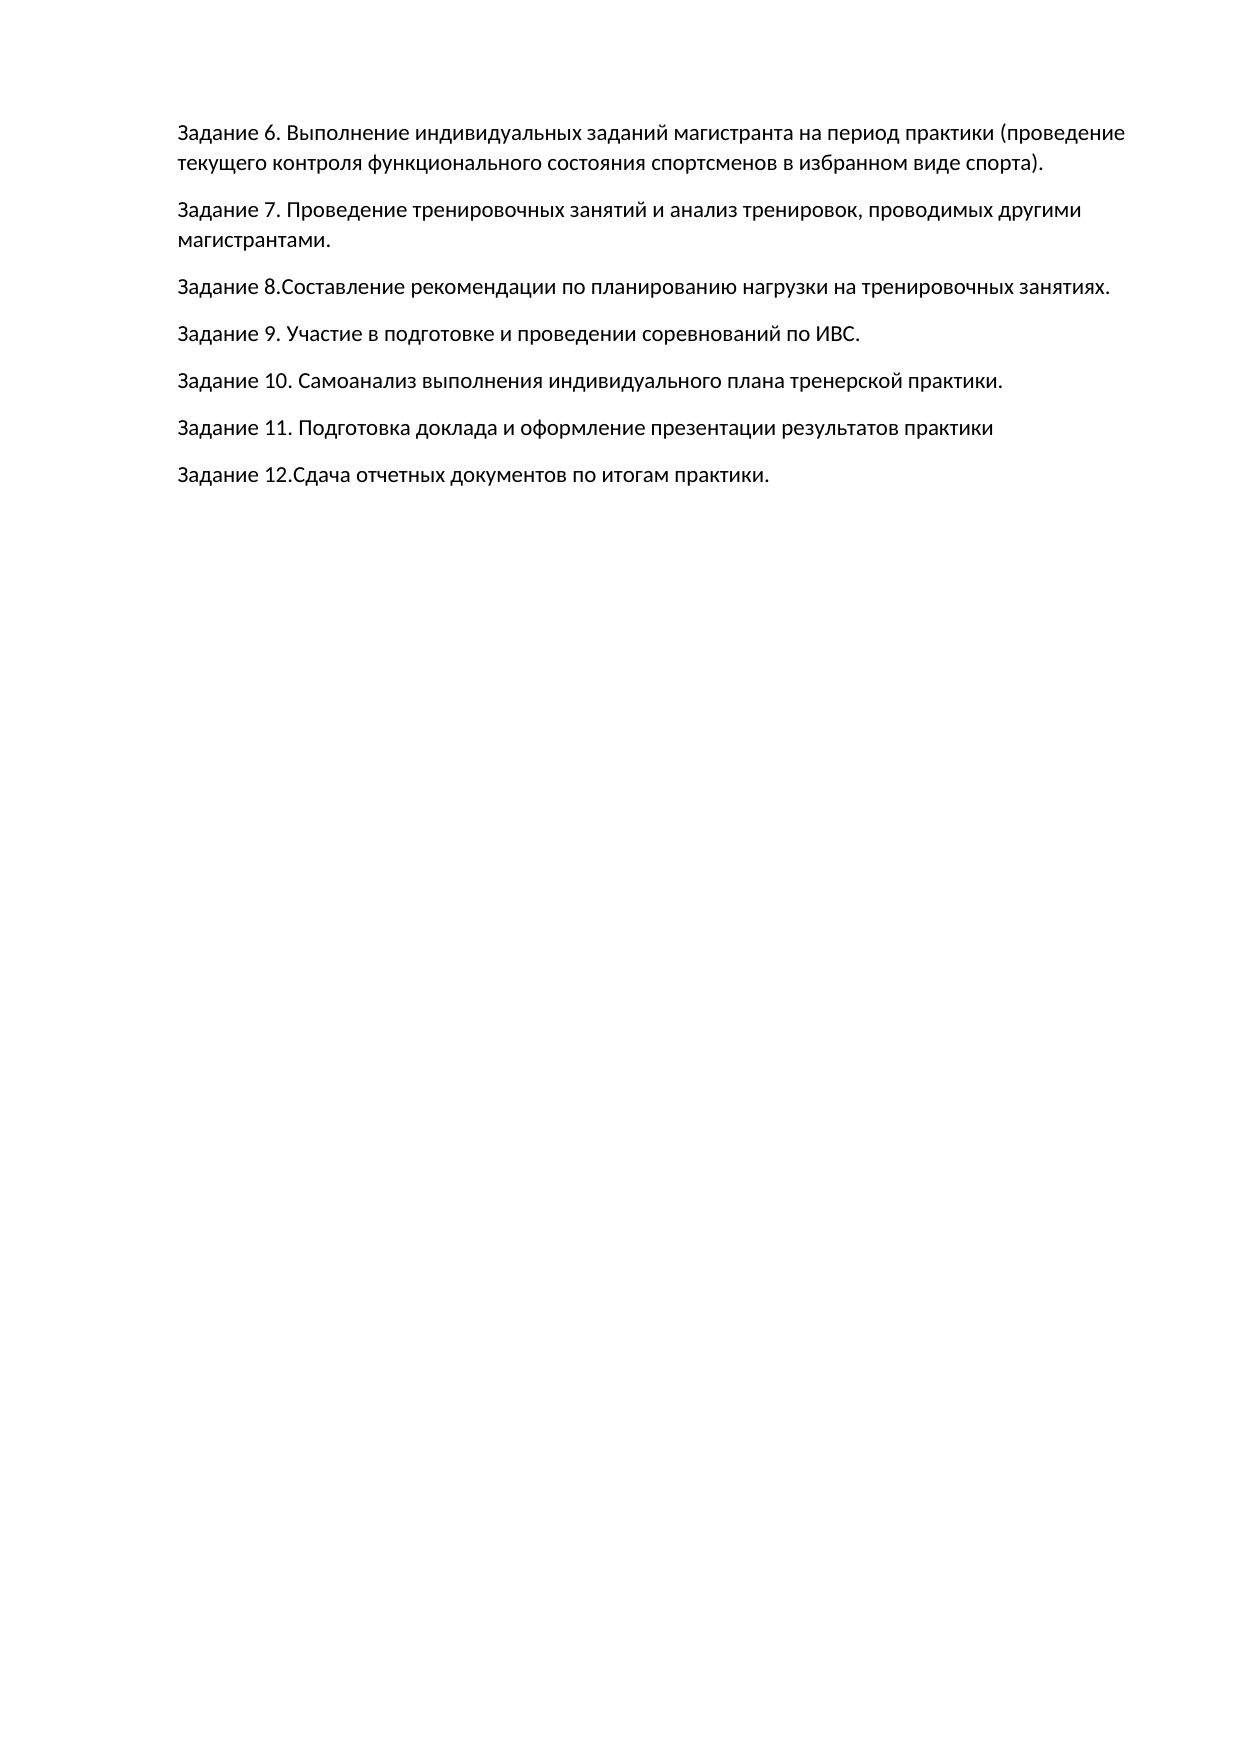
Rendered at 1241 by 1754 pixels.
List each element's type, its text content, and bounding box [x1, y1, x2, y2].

text Задание 6. Выполнение индивидуальных заданий магистранта на период практики (проведение текущего контроля функционального состояния спортсменов в избранном виде спорта). [177, 118, 1152, 176]
text Задание 10. Самоанализ выполнения индивидуального плана тренерской практики. [177, 366, 1152, 394]
text Задание 7. Проведение тренировочных занятий и анализ тренировок, проводимых другими магистрантами. [177, 195, 1152, 253]
text Задание 8.Составление рекомендации по планированию нагрузки на тренировочных занятиях. [177, 272, 1152, 300]
text Задание 9. Участие в подготовке и проведении соревнований по ИВС. [177, 319, 1152, 347]
text Задание 11. Подготовка доклада и оформление презентации результатов практики [177, 413, 1152, 441]
text Задание 12.Сдача отчетных документов по итогам практики. [177, 460, 1152, 488]
